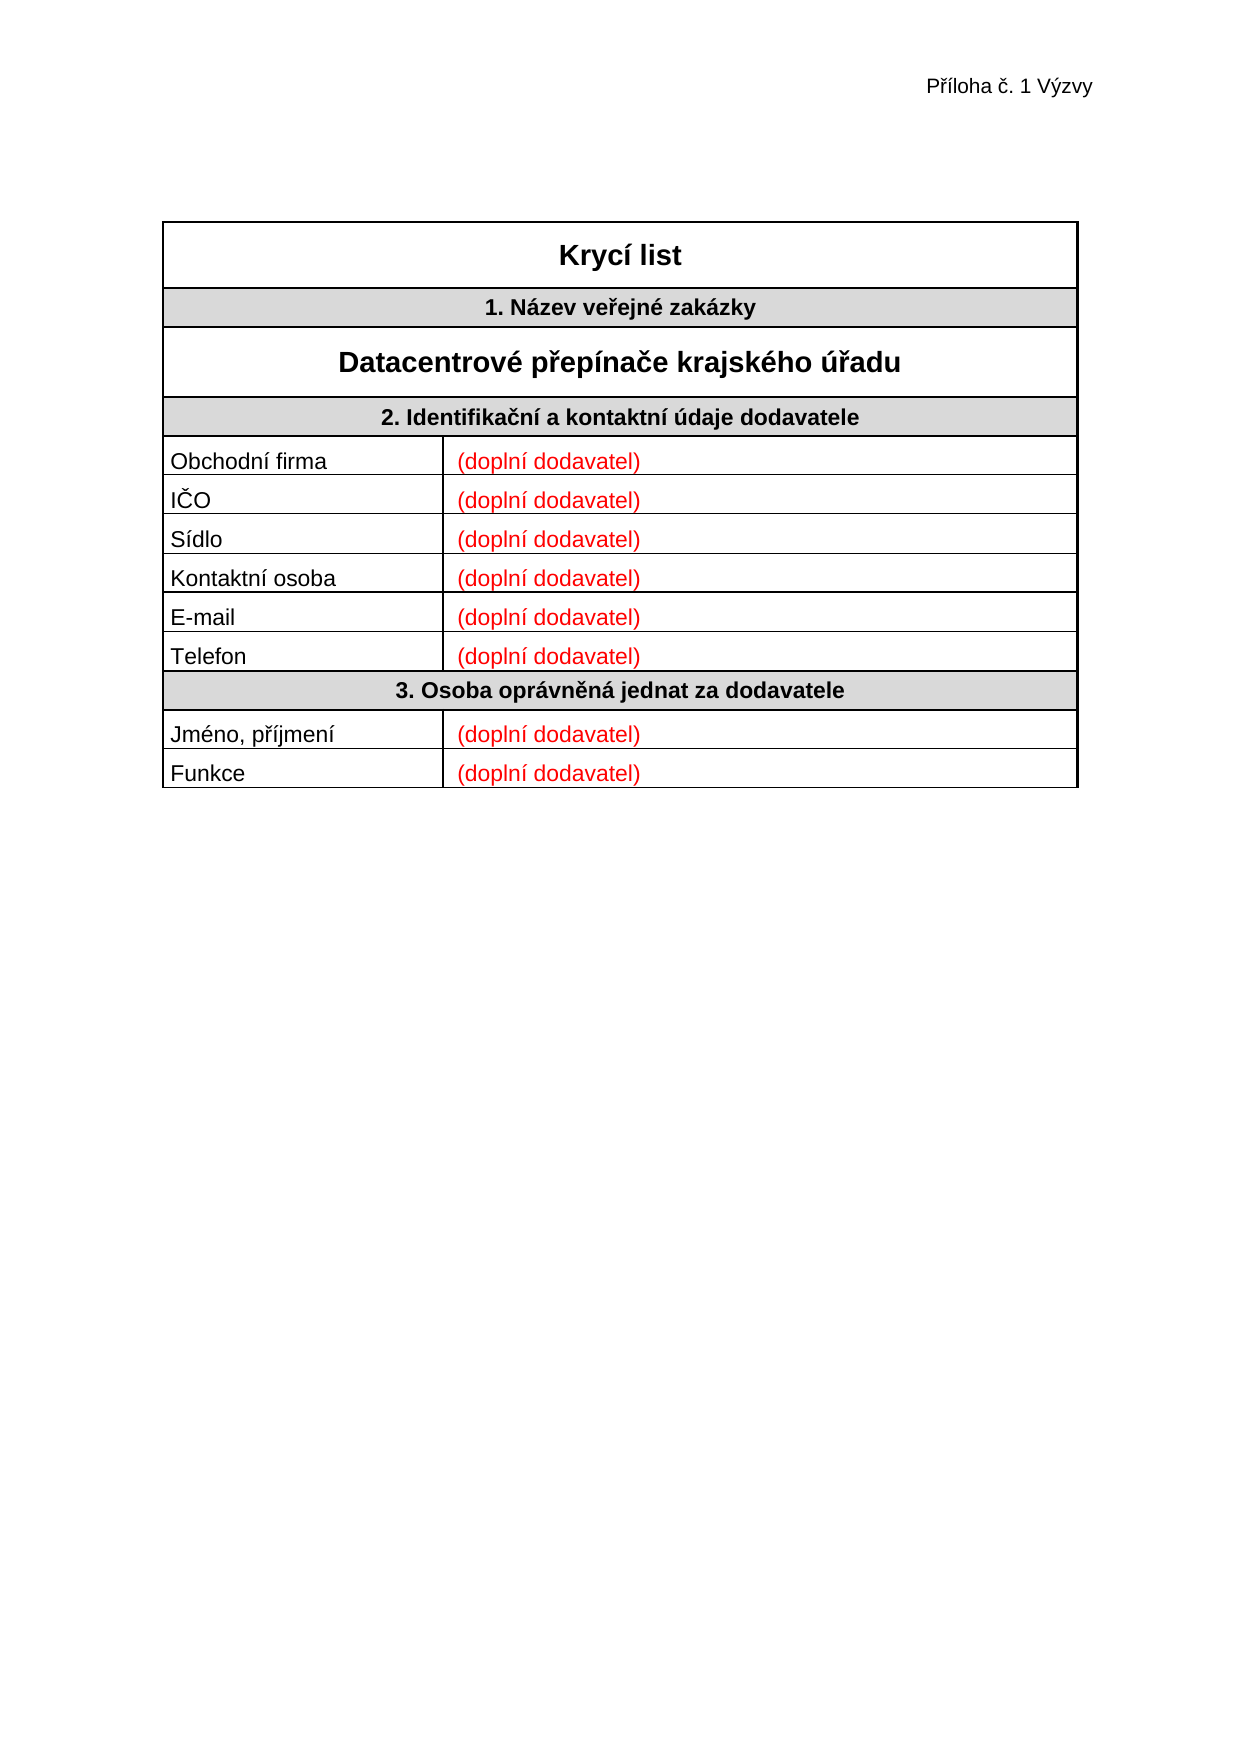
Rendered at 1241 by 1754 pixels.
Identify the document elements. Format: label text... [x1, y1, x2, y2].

table_cell Datacentrové přepínače krajského úřadu [164, 328, 1076, 396]
table_cell (doplní dodavatel) [444, 711, 1076, 748]
table_cell IČO [164, 475, 442, 513]
table_cell (doplní dodavatel) [444, 632, 1076, 669]
table_cell Telefon [164, 632, 442, 669]
table_cell (doplní dodavatel) [444, 554, 1076, 591]
table_cell (doplní dodavatel) [444, 749, 1076, 787]
table_cell 3. Osoba oprávněná jednat za dodavatele [164, 672, 1076, 709]
table_cell E-mail [164, 593, 442, 631]
table_cell Funkce [164, 749, 442, 787]
table_cell 1. Název veřejné zakázky [164, 289, 1076, 326]
table_cell Sídlo [164, 514, 442, 552]
table_cell (doplní dodavatel) [444, 514, 1076, 552]
table_cell Obchodní firma [164, 437, 442, 474]
table_cell (doplní dodavatel) [444, 593, 1076, 631]
table_cell (doplní dodavatel) [444, 475, 1076, 513]
table_cell Kontaktní osoba [164, 554, 442, 591]
table_cell (doplní dodavatel) [444, 437, 1076, 474]
table_header Krycí list [164, 223, 1076, 287]
table_cell 2. Identifikační a kontaktní údaje dodavatele [164, 398, 1076, 435]
table_cell Jméno, příjmení [164, 711, 442, 748]
